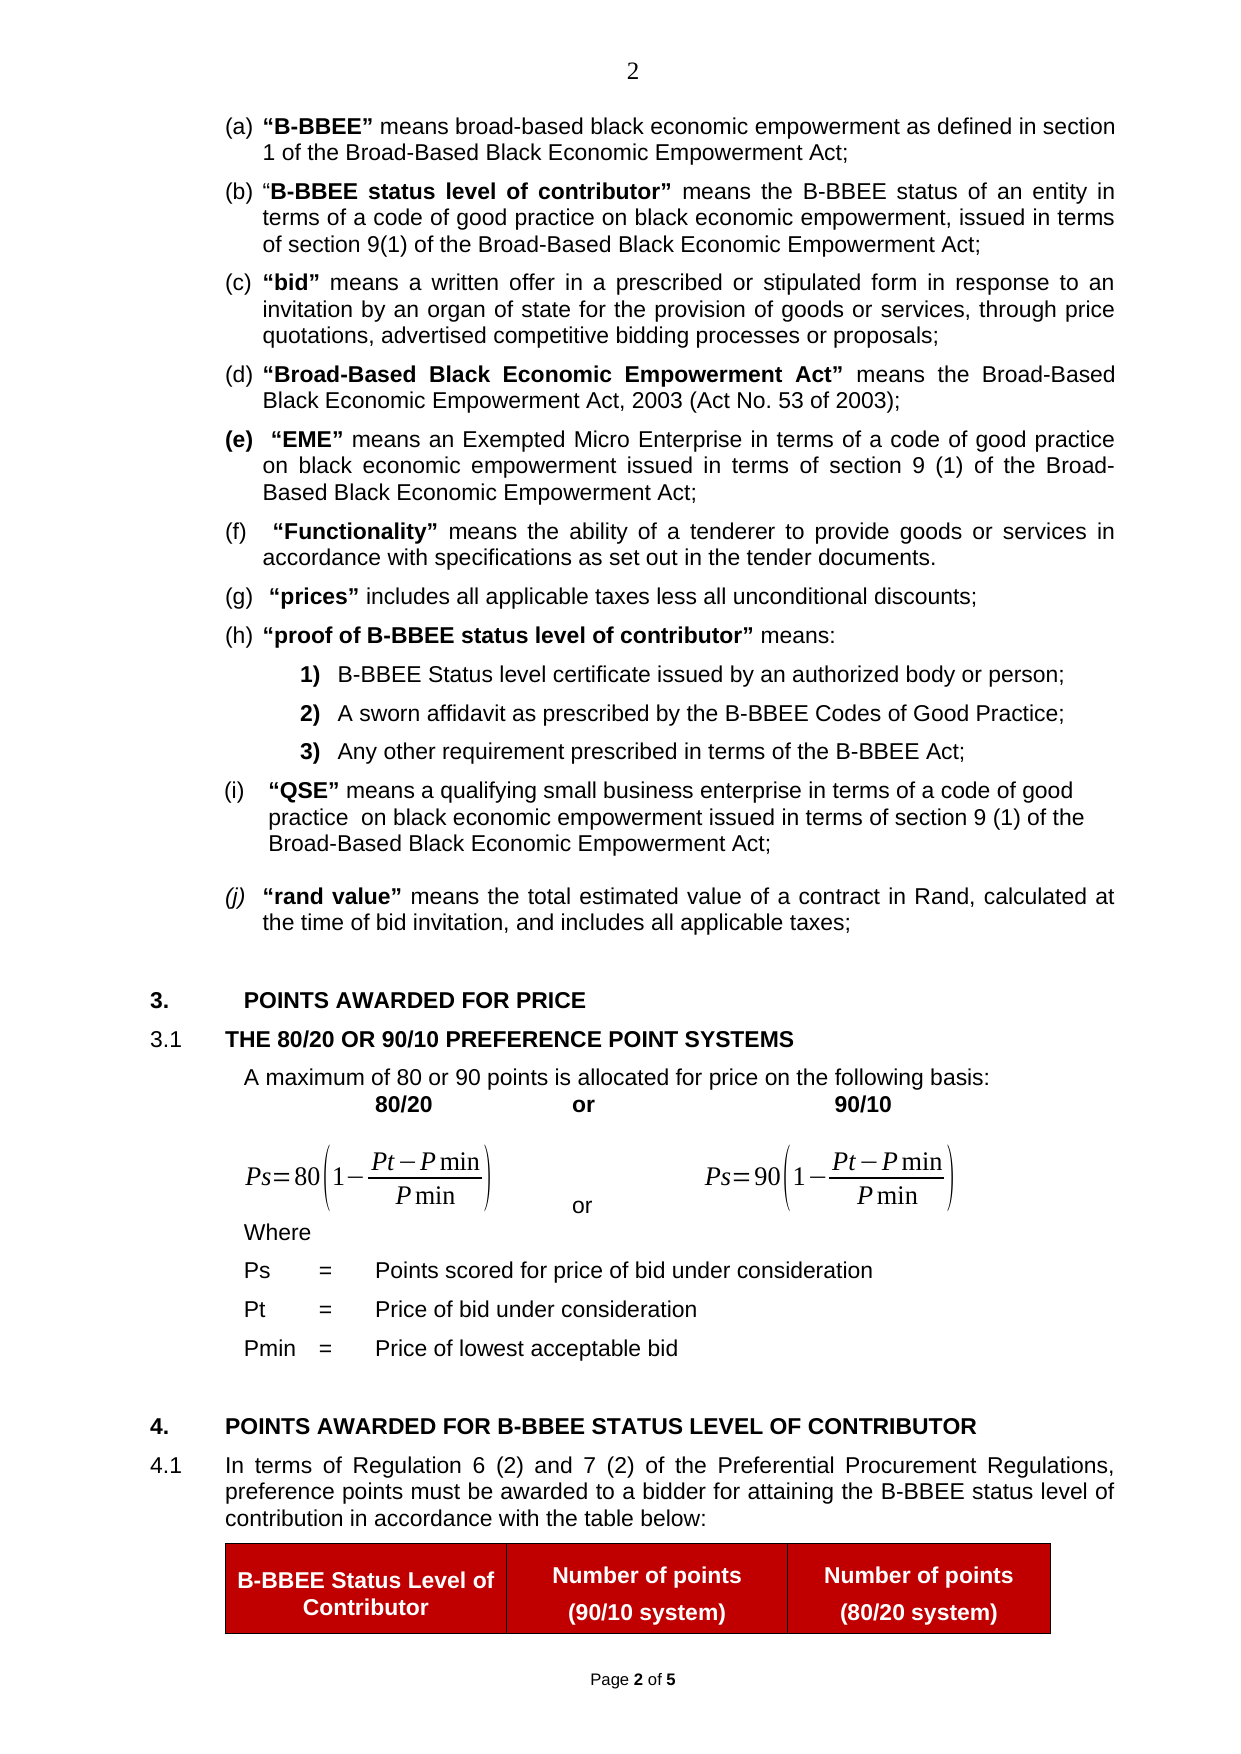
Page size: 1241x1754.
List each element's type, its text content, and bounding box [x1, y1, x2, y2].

text Pmin = Price of lowest acceptable bid [150, 1335, 1116, 1362]
list “B-BBEE status level of contributor” means the B-BBEE status of an entity in terms of a code of good practice on black economic empowerment, issued in terms of section 9(1) of the Broad-Based Black Economic Empowerment Act; [225, 178, 1116, 257]
list “Broad-Based Black Economic Empowerment Act” means the Broad-Based Black Economic Empowerment Act, 2003 (Act No. 53 of 2003); [225, 361, 1116, 414]
list B-BBEE Status level certificate issued by an authorized body or person; [300, 661, 1116, 687]
table_header Number of points (80/20 system) [788, 1544, 1050, 1633]
table_header Number of points (90/10 system) [507, 1544, 787, 1633]
list “rand value” means the total estimated value of a contract in Rand, calculated at the time of bid invitation, and includes all applicable taxes; [225, 883, 1116, 935]
text 80/20 or 90/10 [150, 1091, 1116, 1117]
text A maximum of 80 or 90 points is allocated for price on the following basis: [150, 1064, 1116, 1091]
table_header B-BBEE Status Level of Contributor [226, 1544, 506, 1633]
text Where [150, 1219, 1116, 1245]
list In terms of Regulation 6 (2) and 7 (2) of the Preferential Procurement Regulations, preference points must be awarded to a bidder for attaining the B-BBEE status level of contribution in accordance with the table below: [150, 1452, 1116, 1531]
list “Functionality” means the ability of a tenderer to provide goods or services in accordance with specifications as set out in the tender documents. [225, 518, 1116, 570]
list POINTS AWARDED FOR B-BBEE STATUS LEVEL OF CONTRIBUTOR [150, 1413, 1116, 1439]
list “B-BBEE” means broad-based black economic empowerment as defined in section 1 of the Broad-Based Black Economic Empowerment Act; [225, 113, 1116, 165]
list “EME” means an Exempted Micro Enterprise in terms of a code of good practice on black economic empowerment issued in terms of section 9 (1) of the Broad-Based Black Economic Empowerment Act; [225, 426, 1116, 505]
text or [150, 1143, 1116, 1219]
list Any other requirement prescribed in terms of the B-BBEE Act; [300, 738, 1116, 765]
list POINTS AWARDED FOR PRICE [150, 987, 1116, 1013]
list “proof of B-BBEE status level of contributor” means: [225, 622, 1116, 648]
list A sworn affidavit as prescribed by the B-BBEE Codes of Good Practice; [300, 699, 1116, 726]
list “QSE” means a qualifying small business enterprise in terms of a code of good practice on black economic empowerment issued in terms of section 9 (1) of the Broad-Based Black Economic Empowerment Act; [224, 777, 1116, 856]
list “prices” includes all applicable taxes less all unconditional discounts; [225, 583, 1116, 609]
text Ps = Points scored for price of bid under consideration [150, 1257, 1116, 1284]
list THE 80/20 OR 90/10 PREFERENCE POINT SYSTEMS [150, 1026, 1116, 1052]
text Pt = Price of bid under consideration [150, 1296, 1116, 1323]
list “bid” means a written offer in a prescribed or stipulated form in response to an invitation by an organ of state for the provision of goods or services, through price quotations, advertised competitive bidding processes or proposals; [225, 269, 1116, 348]
